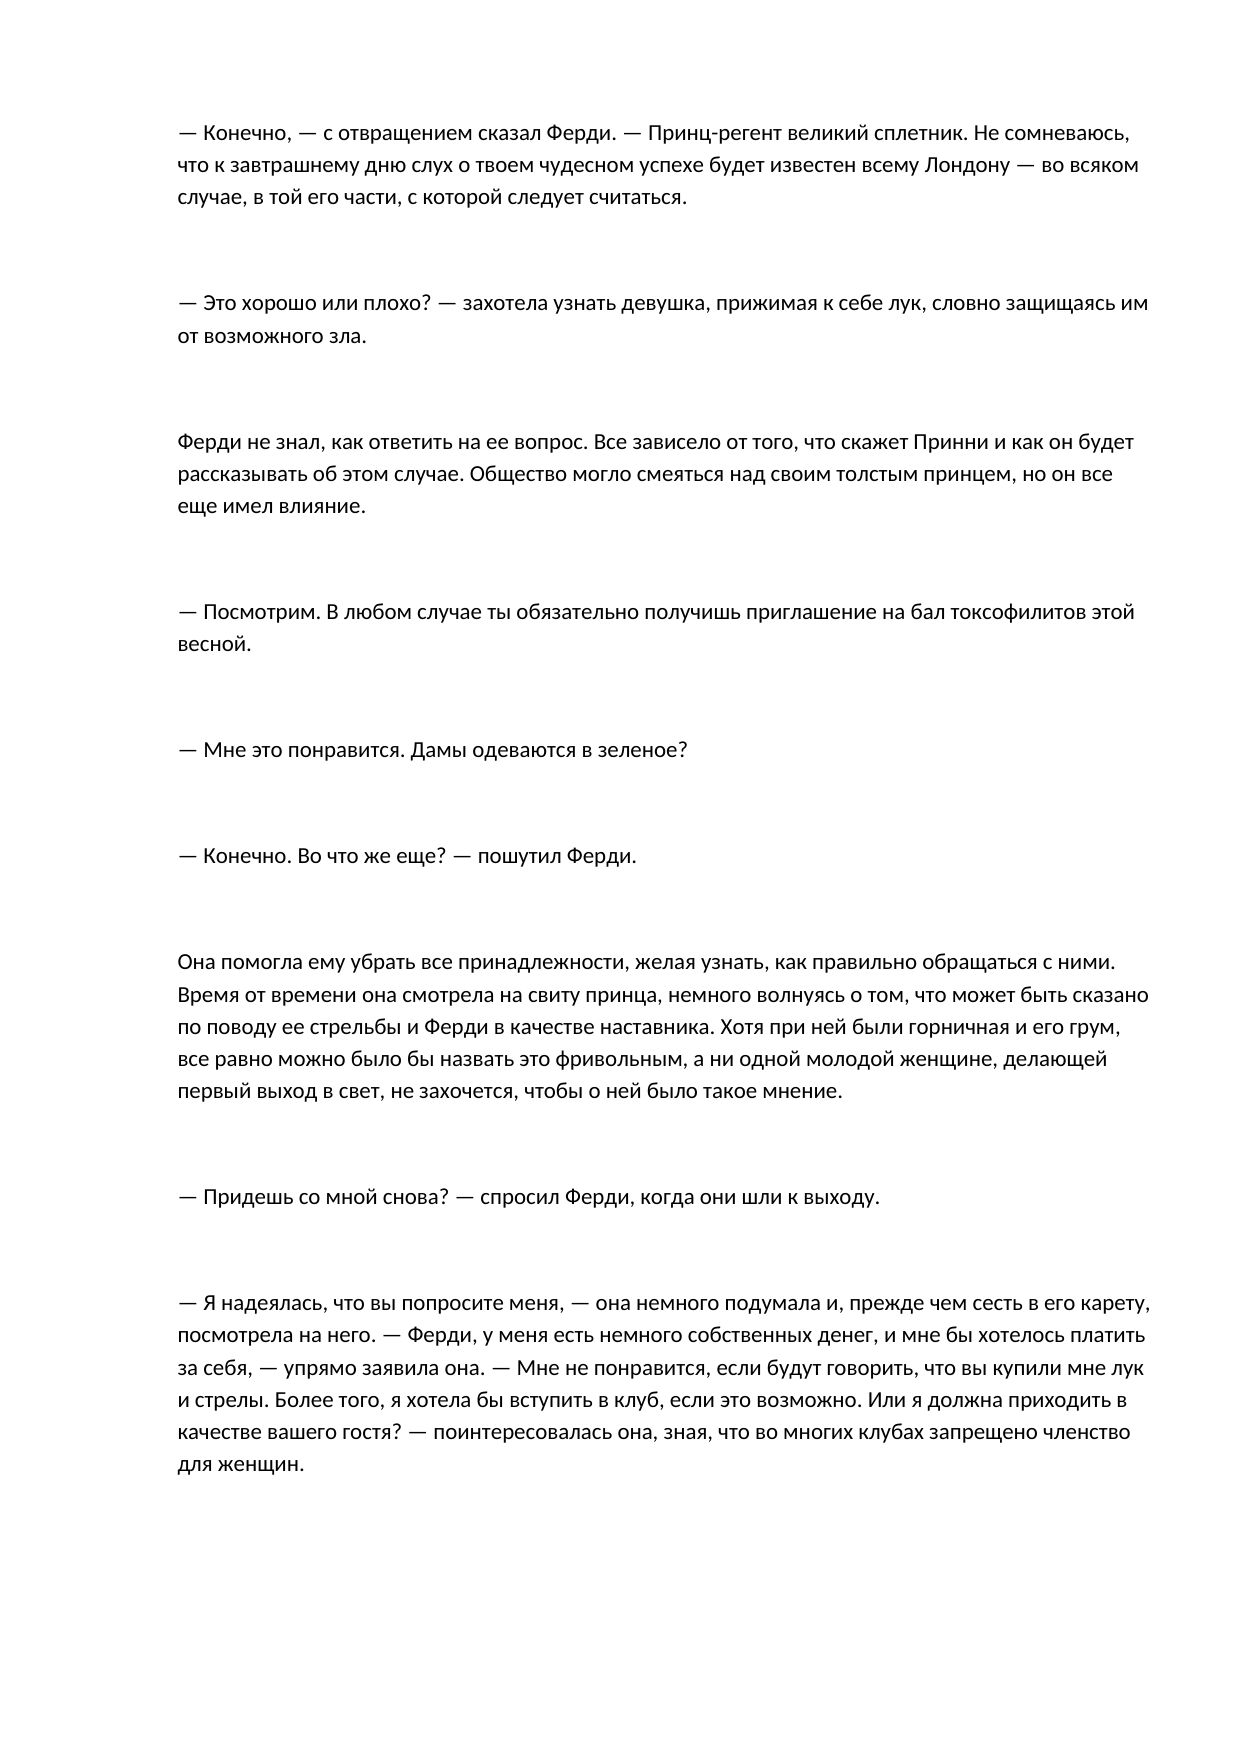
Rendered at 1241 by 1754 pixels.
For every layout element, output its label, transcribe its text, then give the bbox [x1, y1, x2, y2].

text Она помогла ему убрать все принадлежности, желая узнать, как правильно обращаться с ними. Время от времени она смотрела на свиту принца, немного волнуясь о том, что может быть сказано по поводу ее стрельбы и Ферди в качестве наставника. Хотя при ней были горничная и его грум, все равно можно было бы назвать это фривольным, а ни одной молодой женщине, делающей первый выход в свет, не захочется, чтобы о ней было такое мнение. [177, 947, 1152, 1104]
text — Это хорошо или плохо? — захотела узнать девушка, прижимая к себе лук, словно защищаясь им от возможного зла. [177, 288, 1152, 349]
text — Придешь со мной снова? — спросил Ферди, когда они шли к выходу. [177, 1182, 1152, 1210]
text Ферди не знал, как ответить на ее вопрос. Все зависело от того, что скажет Принни и как он будет рассказывать об этом случае. Общество могло смеяться над своим толстым принцем, но он все еще имел влияние. [177, 427, 1152, 519]
text — Конечно. Во что же еще? — пошутил Ферди. [177, 841, 1152, 869]
text — Мне это понравится. Дамы одеваются в зеленое? [177, 735, 1152, 763]
text — Посмотрим. В любом случае ты обязательно получишь приглашение на бал токсофилитов этой весной. [177, 597, 1152, 657]
text — Я надеялась, что вы попросите меня, — она немного подумала и, прежде чем сесть в его карету, посмотрела на него. — Ферди, у меня есть немного собственных денег, и мне бы хотелось платить за себя, — упрямо заявила она. — Мне не понравится, если будут говорить, что вы купили мне лук и стрелы. Более того, я хотела бы вступить в клуб, если это возможно. Или я должна приходить в качестве вашего гостя? — поинтересовалась она, зная, что во многих клубах запрещено членство для женщин. [177, 1288, 1152, 1477]
text — Конечно, — с отвращением сказал Ферди. — Принц-регент великий сплетник. Не сомневаюсь, что к завтрашнему дню слух о твоем чудесном успехе будет известен всему Лондону — во всяком случае, в той его части, с которой следует считаться. [177, 118, 1152, 211]
